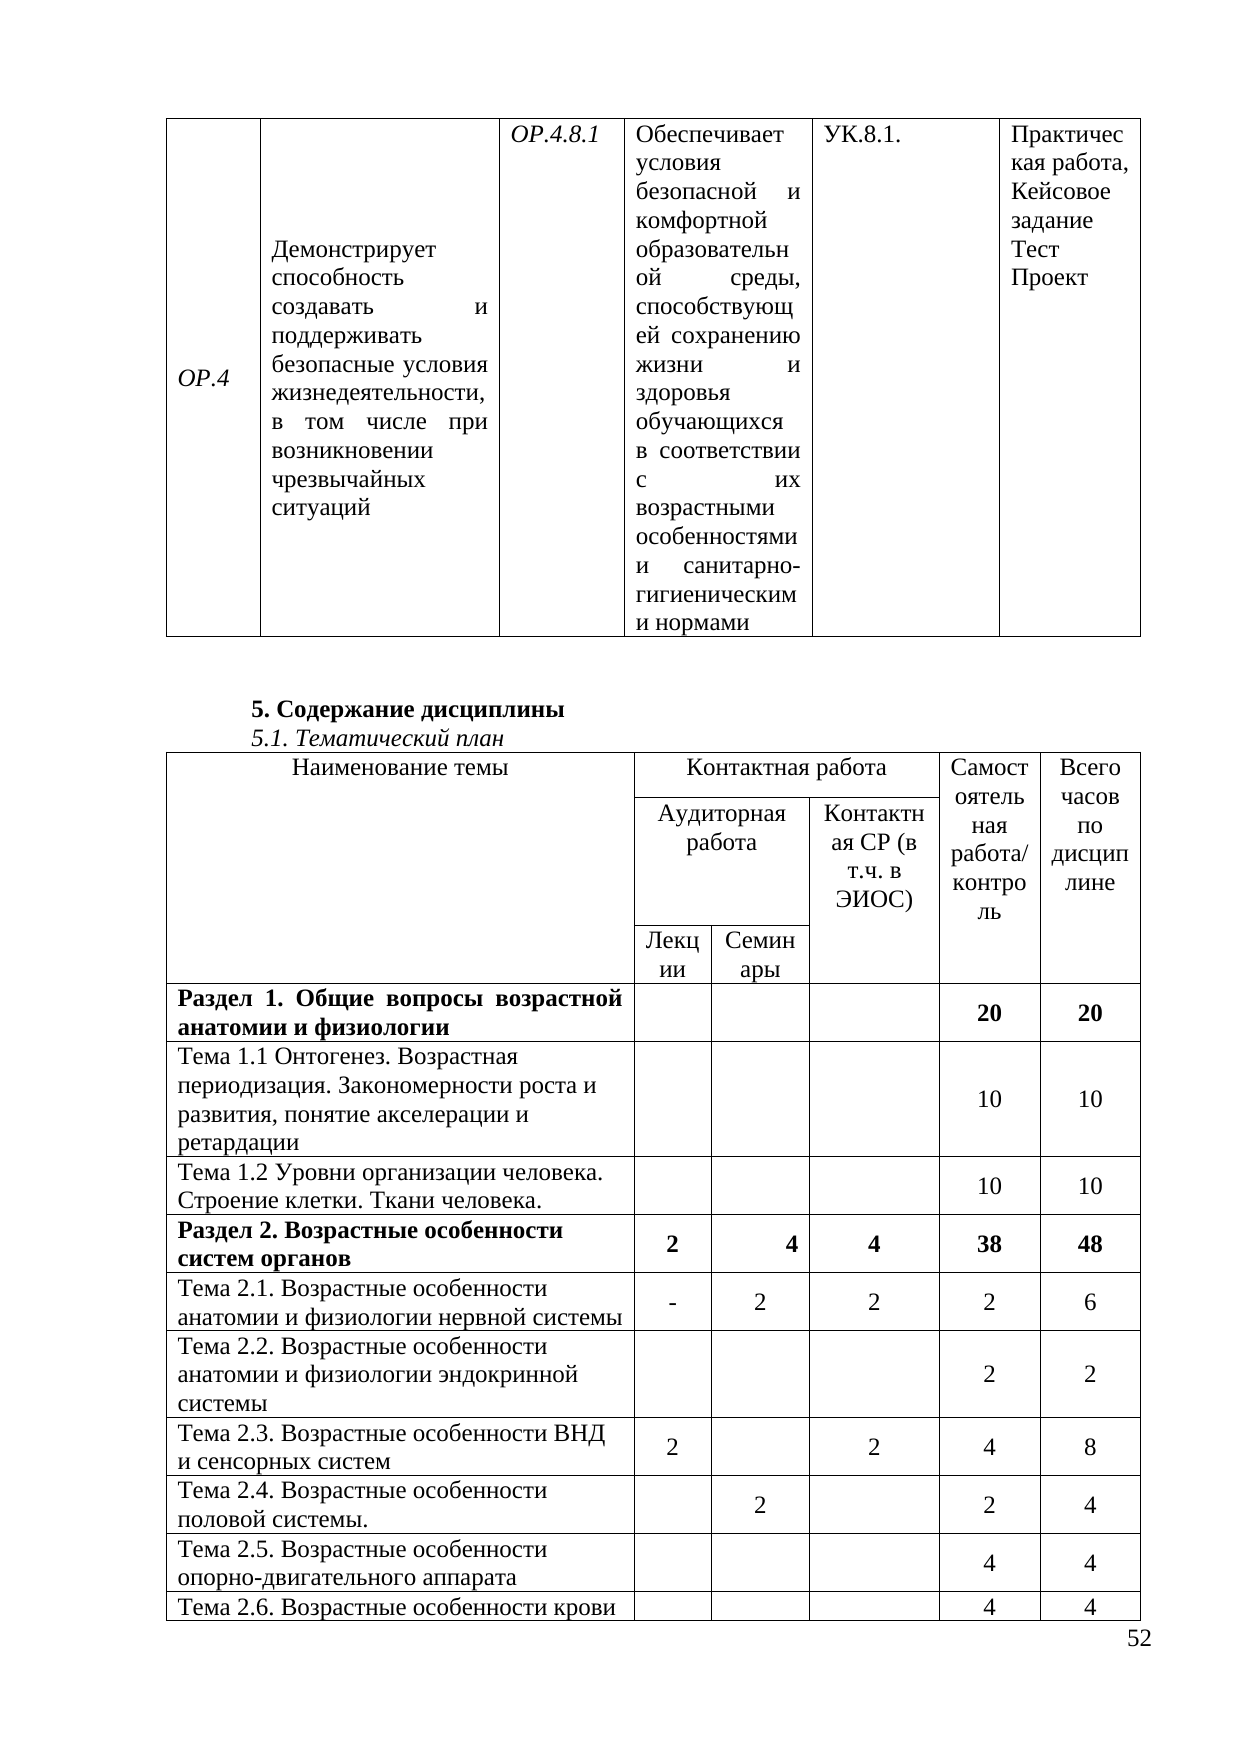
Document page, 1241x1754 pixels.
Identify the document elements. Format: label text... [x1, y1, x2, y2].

table_cell 10 [1041, 1157, 1140, 1214]
table_cell 4 [1041, 1476, 1140, 1533]
table_cell 2 [940, 1331, 1040, 1417]
table_cell 4 [810, 1215, 939, 1272]
table_cell Тема 2.2. Возрастные особенности анатомии и физиологии эндокринной системы [167, 1331, 634, 1417]
table_cell 4 [940, 1534, 1040, 1591]
table_cell Тема 2.1. Возрастные особенности анатомии и физиологии нервной системы [167, 1273, 634, 1330]
table_cell [712, 1331, 809, 1417]
table_cell 20 [1041, 984, 1140, 1041]
table_header Самостоятельная работа/ контроль [940, 753, 1040, 925]
table_cell Тема 1.1 Онтогенез. Возрастная периодизация. Закономерности роста и развития, понятие акселерации и ретардации [167, 1042, 634, 1156]
table_header Наименование темы [167, 753, 634, 983]
table_cell 38 [940, 1215, 1040, 1272]
table_cell Аудиторная работа [635, 798, 809, 925]
table_cell [712, 1418, 809, 1475]
table_cell [635, 1592, 711, 1620]
table_cell 10 [940, 1042, 1040, 1156]
table_cell [635, 1476, 711, 1533]
table_cell [712, 1592, 809, 1620]
table_cell 4 [1041, 1534, 1140, 1591]
table_cell 2 [810, 1418, 939, 1475]
table_cell Лекции [635, 926, 711, 983]
table_cell [1041, 925, 1140, 983]
table_cell Тема 1.2 Уровни организации человека. Строение клетки. Ткани человека. [167, 1157, 634, 1214]
table_cell Семинары [712, 926, 809, 983]
table_cell 2 [635, 1215, 711, 1272]
table_cell [810, 1592, 939, 1620]
table_cell 10 [1041, 1042, 1140, 1156]
table_cell [712, 1042, 809, 1156]
table_cell 48 [1041, 1215, 1140, 1272]
table_cell Контактная СР (в т.ч. в ЭИОС) [810, 798, 939, 925]
table_cell УК.8.1. [813, 119, 999, 636]
table_cell Тема 2.5. Возрастные особенности опорно-двигательного аппарата [167, 1534, 634, 1591]
table_cell 2 [940, 1476, 1040, 1533]
table_cell [810, 1476, 939, 1533]
table_cell [635, 1534, 711, 1591]
table_header Контактная работа [635, 753, 939, 797]
table_cell Раздел 1. Общие вопросы возрастной анатомии и физиологии [167, 984, 634, 1041]
table_cell [712, 1534, 809, 1591]
table_cell 2 [635, 1418, 711, 1475]
table_cell Тема 2.3. Возрастные особенности ВНД и сенсорных систем [167, 1418, 634, 1475]
table_cell 2 [712, 1273, 809, 1330]
table_cell Тема 2.4. Возрастные особенности половой системы. [167, 1476, 634, 1533]
table_cell [635, 1157, 711, 1214]
table_cell 8 [1041, 1418, 1140, 1475]
table_cell 2 [1041, 1331, 1140, 1417]
table_cell 4 [1041, 1592, 1140, 1620]
table_cell - [635, 1273, 711, 1330]
table_cell [810, 1331, 939, 1417]
table_cell [810, 925, 939, 983]
table_cell [635, 1042, 711, 1156]
table_cell [810, 1042, 939, 1156]
table_cell 4 [940, 1418, 1040, 1475]
table_header Всего часов по дисциплине [1041, 753, 1140, 925]
table_cell 6 [1041, 1273, 1140, 1330]
table_cell Тема 2.6. Возрастные особенности крови [167, 1592, 634, 1620]
table_cell 10 [940, 1157, 1040, 1214]
text 5.1. Тематический план [177, 723, 1152, 752]
table_cell [635, 984, 711, 1041]
table_cell ОР.4.8.1 [500, 119, 624, 636]
table_cell Демонстрирует способность создавать и поддерживать безопасные условия жизнедеятельности, в том числе при возникновении чрезвычайных ситуаций [261, 119, 499, 636]
table_cell 2 [810, 1273, 939, 1330]
table_cell Практическая работа, Кейсовое задание Тест Проект [1000, 119, 1140, 636]
table_cell 2 [712, 1476, 809, 1533]
table_cell [810, 1157, 939, 1214]
table_cell [940, 925, 1040, 983]
table_cell [712, 984, 809, 1041]
table_cell [712, 1157, 809, 1214]
table_cell Раздел 2. Возрастные особенности систем органов [167, 1215, 634, 1272]
table_cell 2 [940, 1273, 1040, 1330]
table_cell [635, 1331, 711, 1417]
table_cell ОР.4 [167, 119, 260, 636]
table_cell 4 [712, 1215, 809, 1272]
table_cell [810, 1534, 939, 1591]
text 5. Содержание дисциплины [177, 694, 1152, 723]
table_cell 20 [940, 984, 1040, 1041]
table_cell [810, 984, 939, 1041]
table_cell Обеспечивает условия безопасной и комфортной образовательной среды, способствующей сохранению жизни и здоровья обучающихся в соответствии с их возрастными особенностями и санитарно-гигиеническими нормами [625, 119, 812, 636]
table_cell 4 [940, 1592, 1040, 1620]
